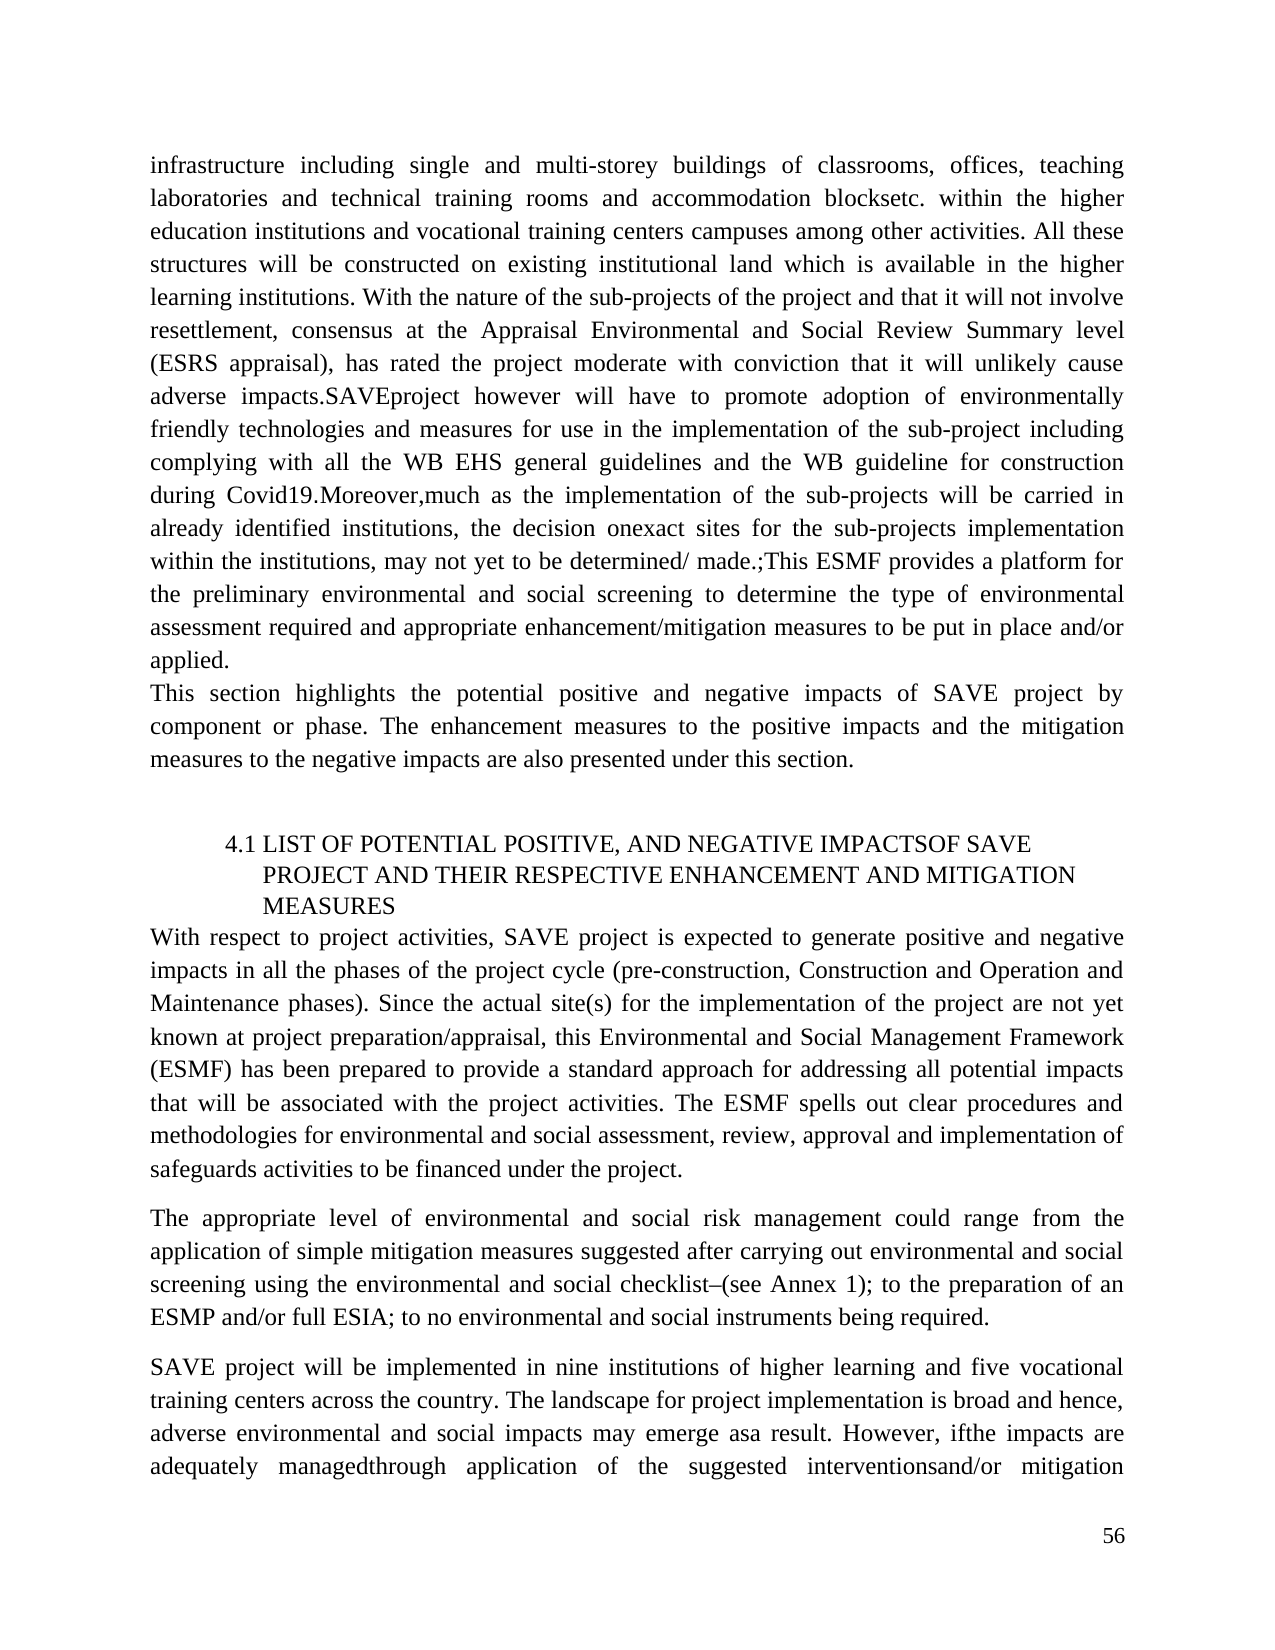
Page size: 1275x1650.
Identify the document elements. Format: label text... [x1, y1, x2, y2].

subtitle LIST OF POTENTIAL POSITIVE, AND NEGATIVE IMPACTSOF SAVE PROJECT AND THEIR RESPECTIVE ENHANCEMENT AND MITIGATION MEASURES [225, 829, 1125, 920]
text With respect to project activities, SAVE project is expected to generate positive and negative impacts in all the phases of the project cycle (pre-construction, Construction and Operation and Maintenance phases). Since the actual site(s) for the implementation of the project are not yet known at project preparation/appraisal, this Environmental and Social Management Framework (ESMF) has been prepared to provide a standard approach for addressing all potential impacts that will be associated with the project activities. The ESMF spells out clear procedures and methodologies for environmental and social assessment, review, approval and implementation of safeguards activities to be financed under the project. [150, 922, 1125, 1182]
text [150, 1352, 1125, 1480]
text The appropriate level of environmental and social risk management could range from the application of simple mitigation measures suggested after carrying out environmental and social screening using the environmental and social checklist–(see Annex 1); to the preparation of an ESMP and/or full ESIA; to no environmental and social instruments being required. [150, 1203, 1125, 1331]
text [150, 150, 1125, 348]
text This section highlights the potential positive and negative impacts of SAVE project by component or phase. The enhancement measures to the positive impacts and the mitigation measures to the negative impacts are also presented under this section. [150, 678, 1125, 773]
